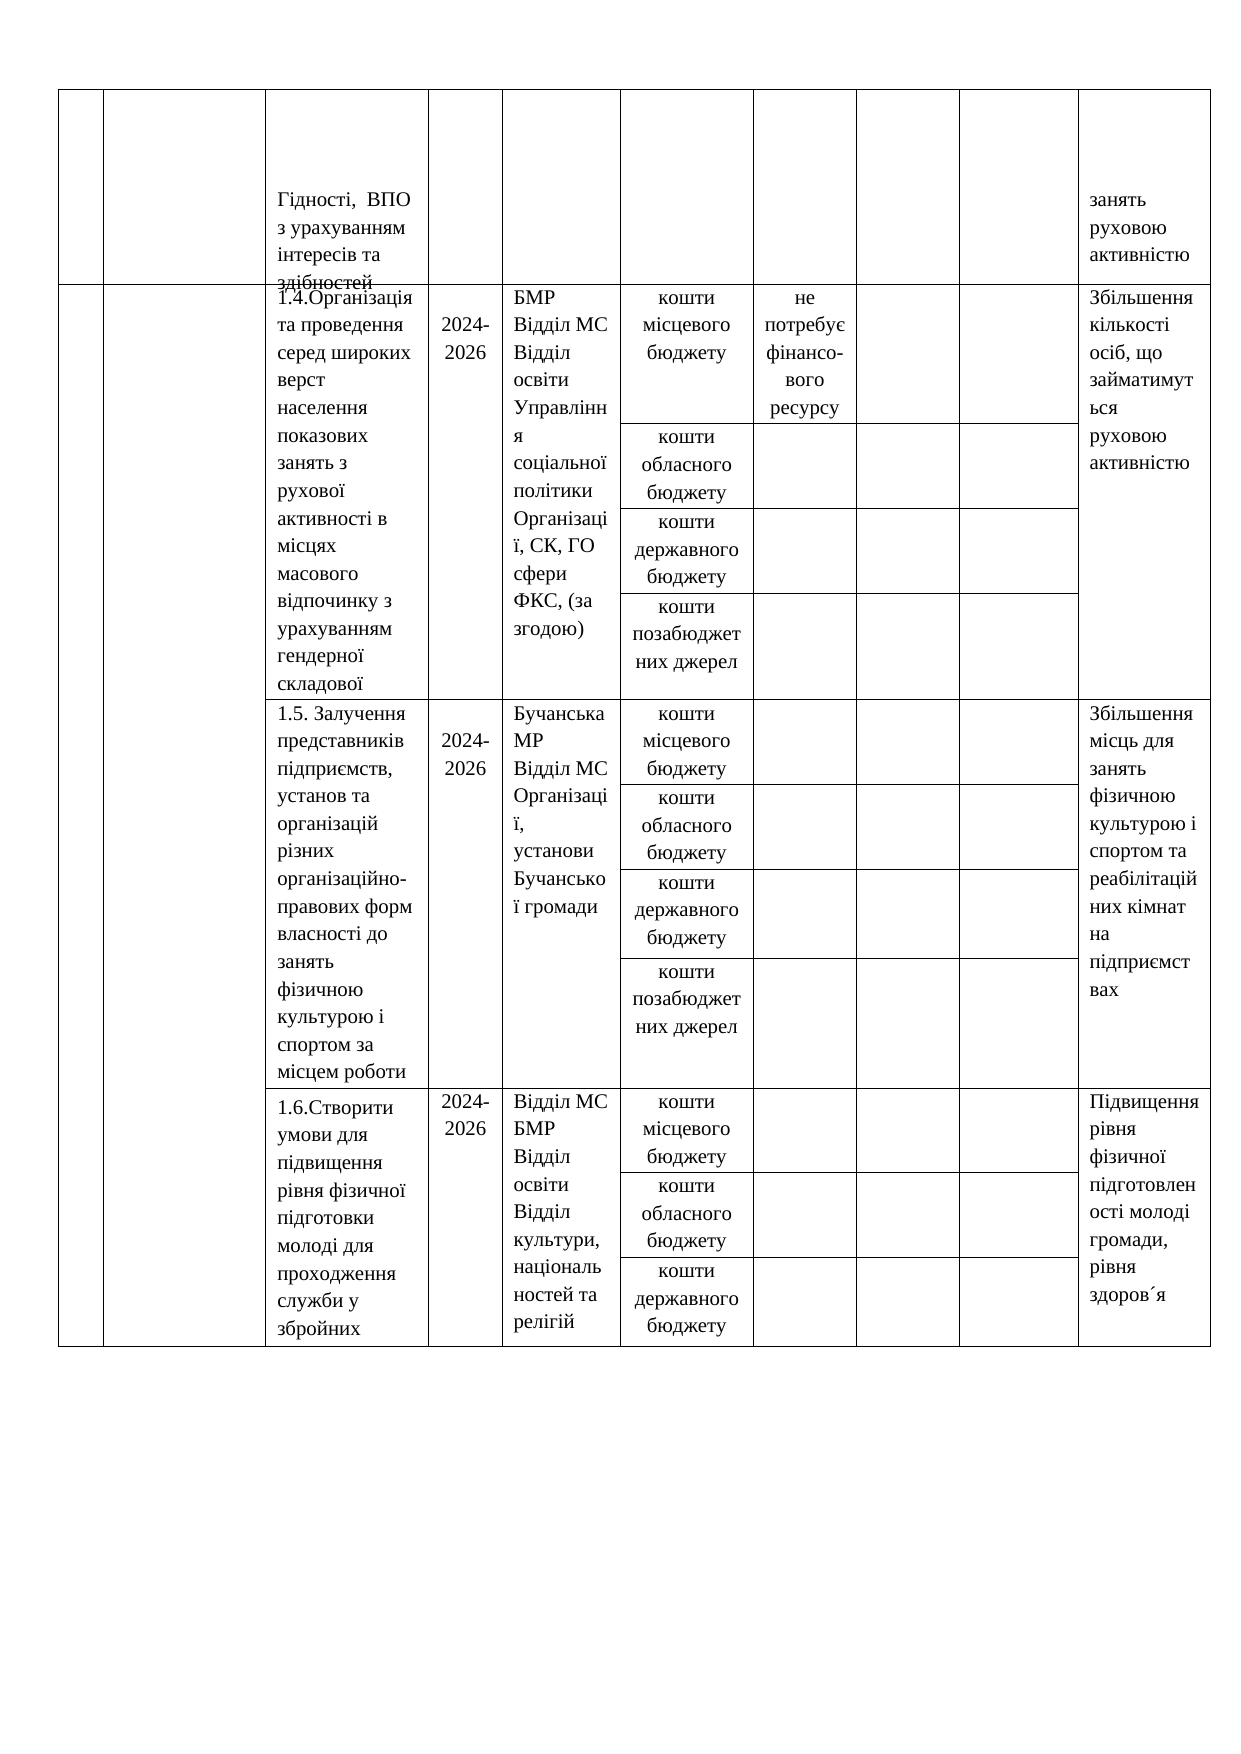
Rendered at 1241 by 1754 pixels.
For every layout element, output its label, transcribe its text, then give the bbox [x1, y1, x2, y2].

table_cell [754, 785, 856, 868]
table_cell Збільшення місць для занять фізичною культурою і спортом та реабілітаційних кімнат на підприємствах [1079, 700, 1210, 1088]
table_cell [960, 870, 1078, 958]
table_cell кошти місцевого бюджету [621, 285, 753, 423]
table_cell кошти позабюджетних джерел [621, 594, 753, 699]
table_cell [857, 1089, 959, 1172]
table_cell [754, 509, 856, 592]
table_cell [857, 1258, 959, 1346]
table_cell кошти обласного бюджету [621, 785, 753, 868]
table_cell Підвищення рівня фізичної підготовленості молоді громади, рівня здоровˊя [1079, 1089, 1210, 1346]
table_cell 2024-2026 [429, 700, 502, 1088]
table_cell кошти місцевого бюджету [621, 1089, 753, 1172]
table_cell [857, 90, 959, 283]
table_cell [960, 285, 1078, 423]
table_cell [754, 959, 856, 1088]
table_cell [857, 594, 959, 699]
table_cell [960, 959, 1078, 1088]
table_cell [857, 509, 959, 592]
table_cell [857, 1173, 959, 1257]
table_cell [960, 1089, 1078, 1172]
table_cell 2024-2026 [429, 1089, 502, 1346]
table_cell кошти державного бюджету [621, 509, 753, 592]
table_cell кошти обласного бюджету [621, 424, 753, 508]
table_cell [960, 90, 1078, 283]
table_cell БМР Відділ МС Відділ освіти Управління соціальної політики Організації, СК, ГО сфери ФКС, (за згодою) [503, 285, 620, 699]
table_cell [960, 1258, 1078, 1346]
table_cell [104, 285, 265, 1346]
table_cell [960, 700, 1078, 784]
table_cell [960, 509, 1078, 592]
table_cell [754, 1089, 856, 1172]
table_cell [857, 285, 959, 423]
table_cell кошти державного бюджету [621, 1258, 753, 1346]
table_cell [960, 1173, 1078, 1257]
table_cell [857, 785, 959, 868]
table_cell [621, 90, 753, 283]
table_cell кошти державного бюджету [621, 870, 753, 958]
table_cell кошти позабюджетних джерел [621, 959, 753, 1088]
table_cell [754, 424, 856, 508]
table_cell 1.4.Організація та проведення серед широких верст населення показових занять з рухової активності в місцях масового відпочинку з урахуванням гендерної складової [266, 285, 428, 699]
table_cell [857, 700, 959, 784]
table_cell кошти обласного бюджету [621, 1173, 753, 1257]
table_cell [59, 285, 103, 1346]
table_cell кошти місцевого бюджету [621, 700, 753, 784]
table_cell 1.5. Залучення представників підприємств, установ та організацій різних організаційно-правових форм власності до занять фізичною культурою і спортом за місцем роботи [266, 700, 428, 1088]
table_cell [857, 870, 959, 958]
table_cell [754, 90, 856, 283]
table_cell Збільшення кількості осіб, що займатимуться руховою активністю [1079, 285, 1210, 699]
table_cell 1.6.Створити умови для підвищення рівня фізичної підготовки молоді для проходження служби у збройних силах, інших військових формуваннях, проводити щорічну обласну, міські та районні спартакіади допризовної молоді та забезпечити участь збірної команди області у фінальній частині всеукраїнської спартакіади, інші міські заходи та змагання. [266, 1089, 428, 1346]
table_cell [857, 959, 959, 1088]
table_cell [754, 700, 856, 784]
table_cell не потребує фінансо- вого ресурсу [754, 285, 856, 423]
table_cell [754, 594, 856, 699]
table_cell [857, 424, 959, 508]
table_cell [754, 1258, 856, 1346]
table_cell [960, 785, 1078, 868]
table_cell 2024-2026 [429, 285, 502, 699]
table_cell [960, 424, 1078, 508]
table_cell Бучанська МР Відділ МС Організації, установи Бучанської громади [503, 700, 620, 1088]
table_cell Відділ МС БМР Відділ освіти Відділ культури, національностей та релігій [503, 1089, 620, 1346]
table_cell [960, 594, 1078, 699]
table_cell [754, 1173, 856, 1257]
table_cell [754, 870, 856, 958]
